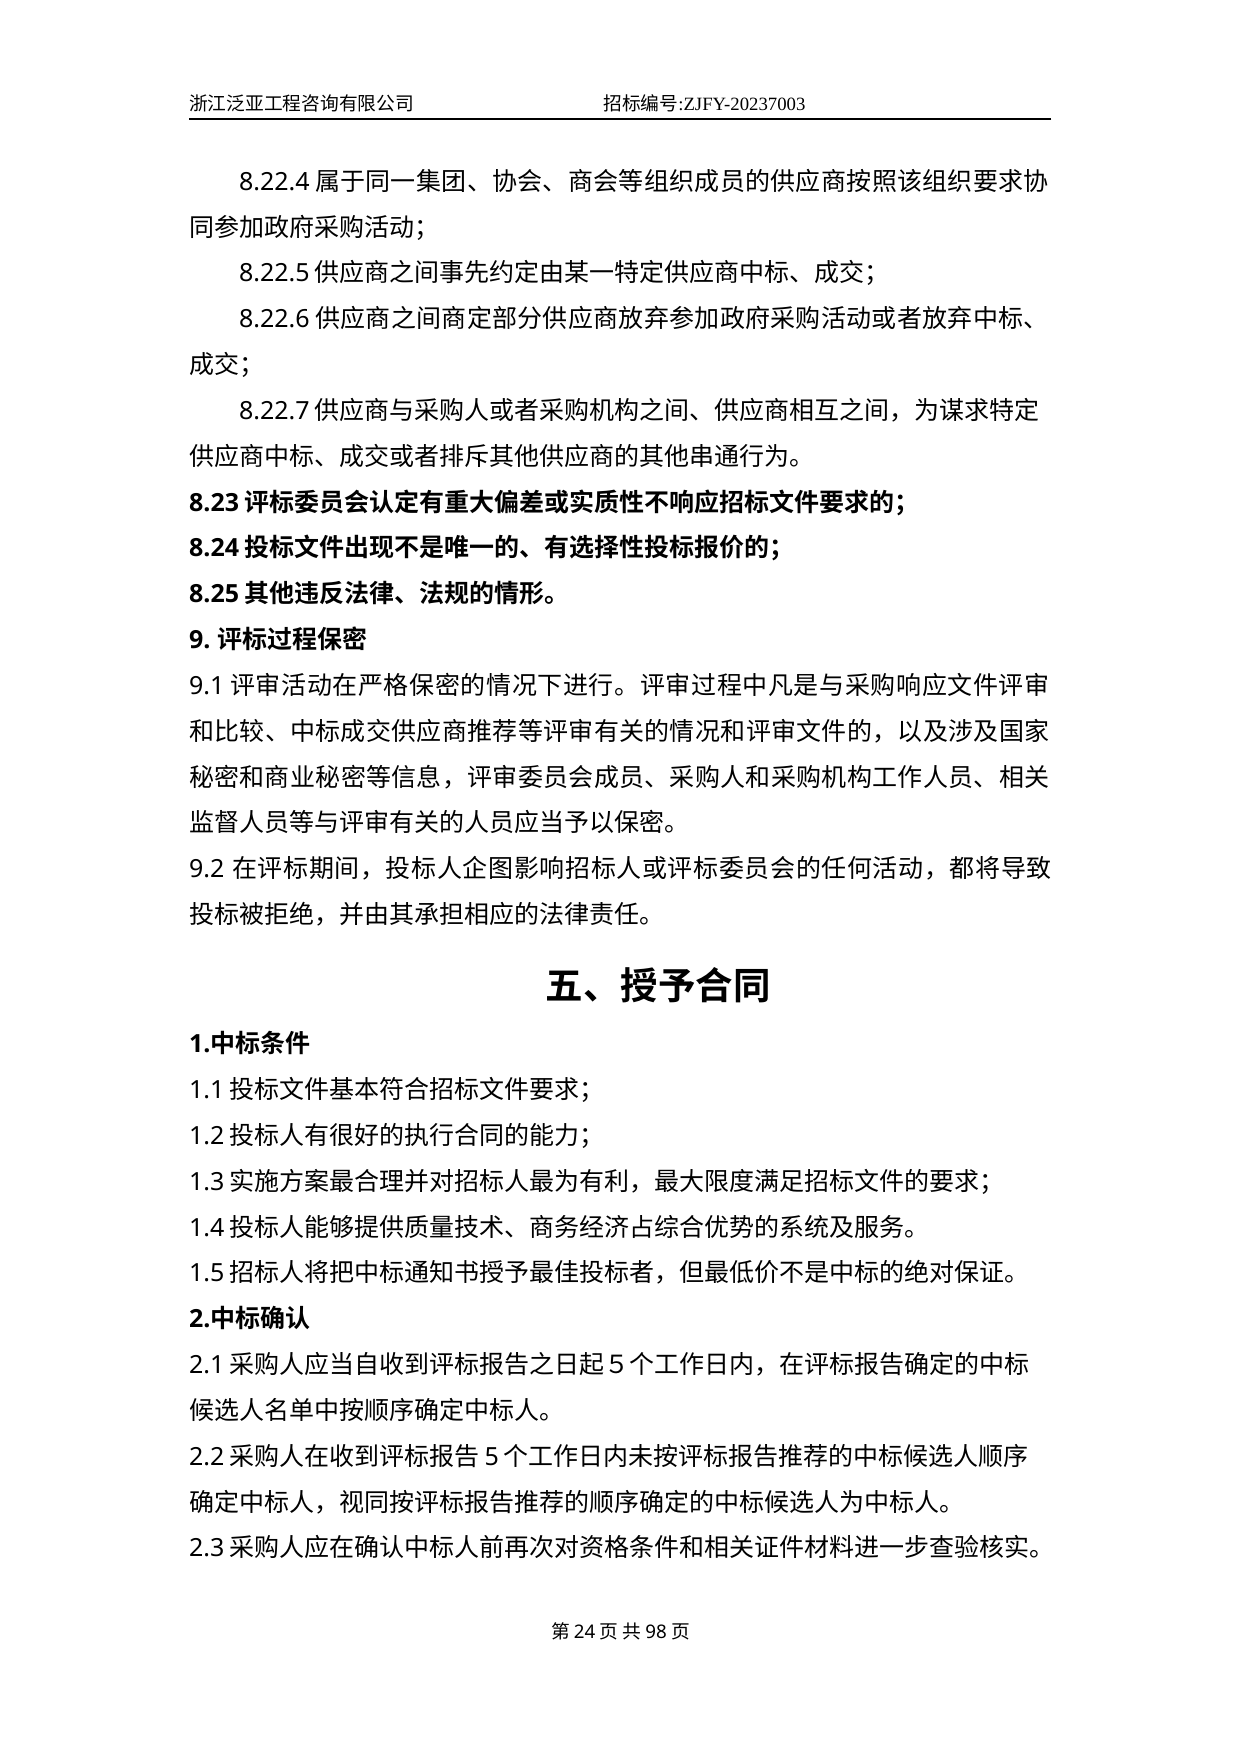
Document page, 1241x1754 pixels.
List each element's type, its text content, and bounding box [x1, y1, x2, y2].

text 8.24投标文件出现不是唯一的、有选择性投标报价的； [189, 520, 1051, 566]
text 9. 评标过程保密 [189, 612, 1051, 658]
list 1.4投标人能够提供质量技术、商务经济占综合优势的系统及服务。 [189, 1199, 1051, 1245]
text 8.23评标委员会认定有重大偏差或实质性不响应招标文件要求的； [189, 474, 1051, 520]
text 8.25其他违反法律、法规的情形。 [189, 566, 1051, 612]
text 2.3采购人应在确认中标人前再次对资格条件和相关证件材料进一步查验核实。 [189, 1520, 1051, 1566]
text 9.1评审活动在严格保密的情况下进行。评审过程中凡是与采购响应文件评审和比较、中标成交供应商推荐等评审有关的情况和评审文件的，以及涉及国家秘密和商业秘密等信息，评审委员会成员、采购人和采购机构工作人员、相关监督人员等与评审有关的人员应当予以保密。 [189, 658, 1051, 841]
list 1.1投标文件基本符合招标文件要求； [189, 1062, 1051, 1108]
text 2.1采购人应当自收到评标报告之日起５个工作日内，在评标报告确定的中标候选人名单中按顺序确定中标人。 [189, 1337, 1051, 1428]
list 1.2投标人有很好的执行合同的能力； [189, 1108, 1051, 1153]
text 8.22.7供应商与采购人或者采购机构之间、供应商相互之间，为谋求特定供应商中标、成交或者排斥其他供应商的其他串通行为。 [189, 383, 1051, 474]
text 8.22.5供应商之间事先约定由某一特定供应商中标、成交； [189, 245, 1051, 291]
text 8.22.4属于同一集团、协会、商会等组织成员的供应商按照该组织要求协同参加政府采购活动； [189, 153, 1051, 245]
text 五、授予合同 [189, 933, 1051, 1016]
text 1.5招标人将把中标通知书授予最佳投标者，但最低价不是中标的绝对保证。 [189, 1245, 1051, 1291]
text 9.2 在评标期间，投标人企图影响招标人或评标委员会的任何活动，都将导致投标被拒绝，并由其承担相应的法律责任。 [189, 841, 1051, 933]
text 8.22.6供应商之间商定部分供应商放弃参加政府采购活动或者放弃中标、成交； [189, 291, 1051, 383]
text 2.中标确认 [189, 1291, 1051, 1337]
list 1.中标条件 [189, 1016, 1051, 1062]
text 2.2采购人在收到评标报告5个工作日内未按评标报告推荐的中标候选人顺序确定中标人，视同按评标报告推荐的顺序确定的中标候选人为中标人。 [189, 1428, 1051, 1520]
list 1.3实施方案最合理并对招标人最为有利，最大限度满足招标文件的要求； [189, 1153, 1051, 1199]
